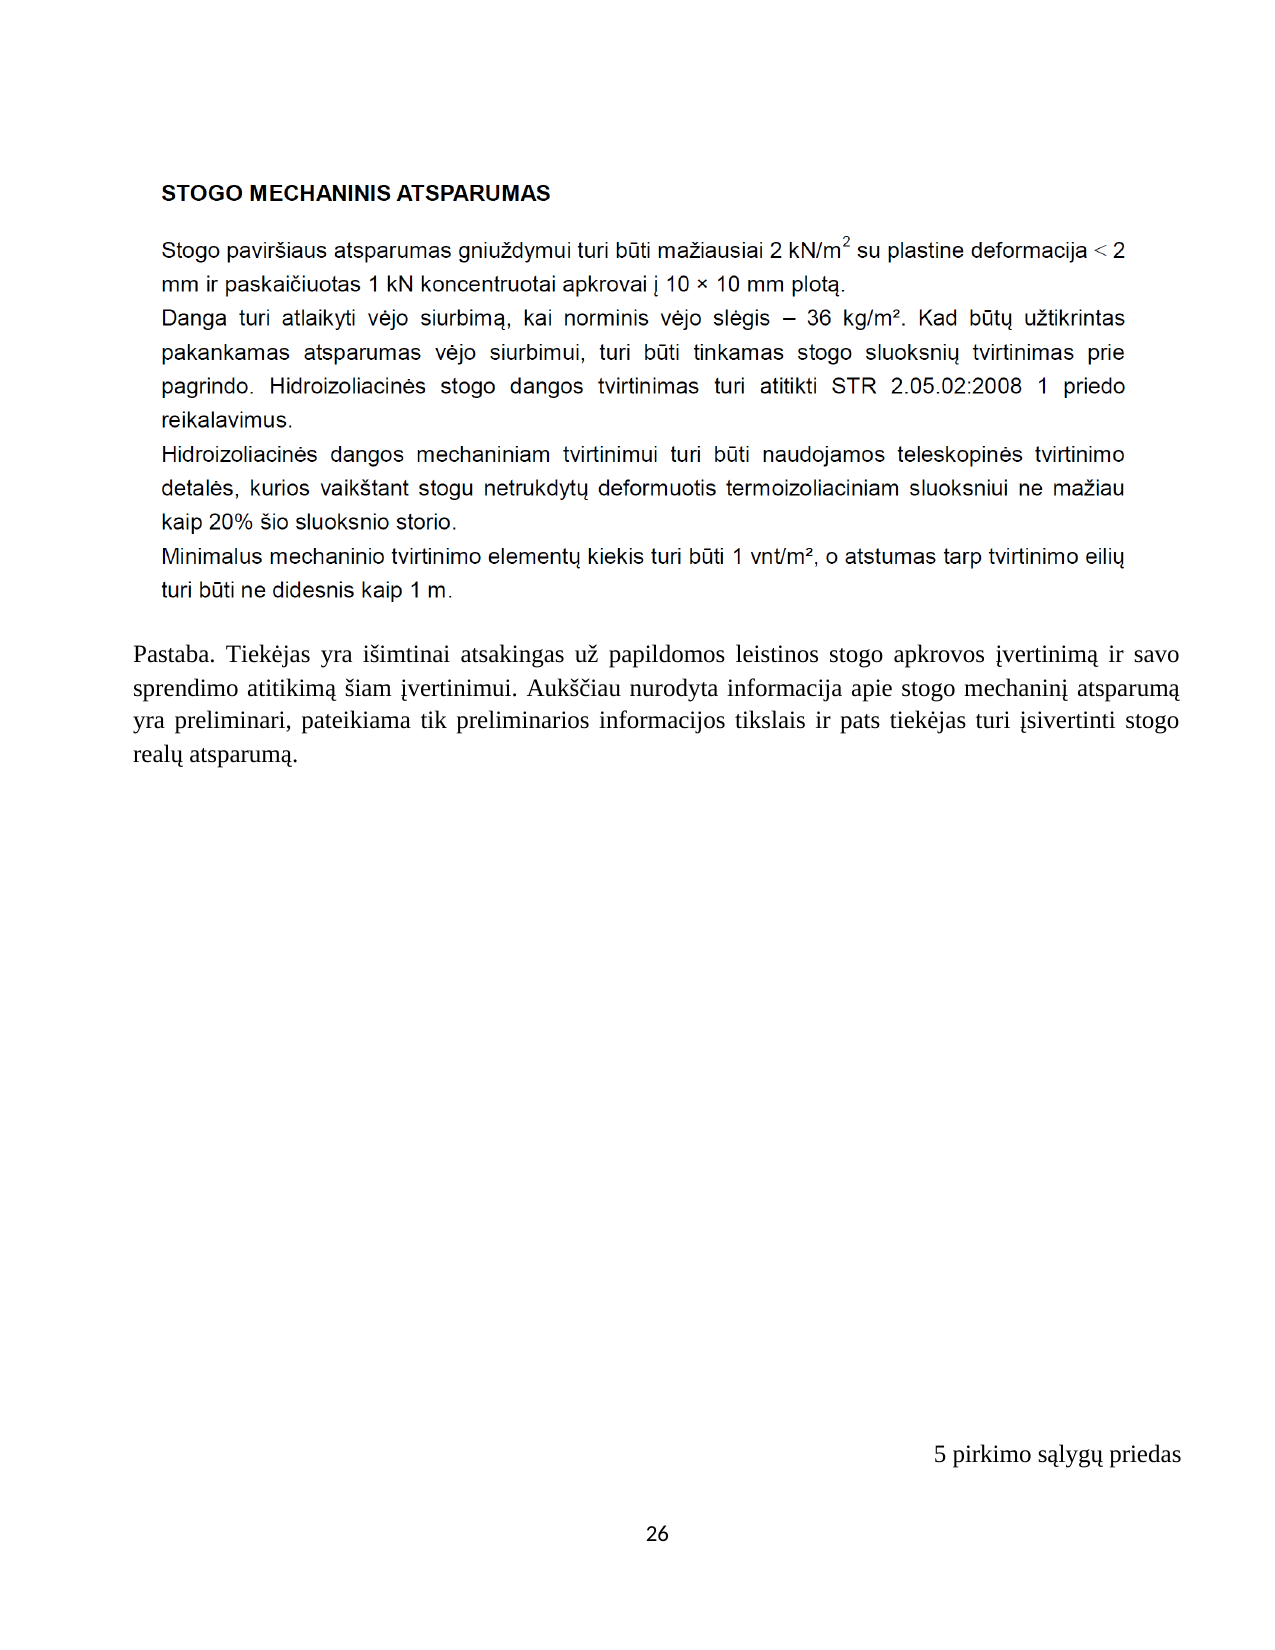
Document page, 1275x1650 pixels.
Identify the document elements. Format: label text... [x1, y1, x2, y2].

text Pastaba. Tiekėjas yra išimtinai atsakingas už papildomos leistinos stogo apkrovos įvertinimą ir savo sprendimo atitikimą šiam įvertinimui. Aukščiau nurodyta informacija apie stogo mechaninį atsparumą yra preliminari, pateikiama tik preliminarios informacijos tikslais ir pats tiekėjas turi įsivertinti stogo realų atsparumą. [133, 639, 1181, 767]
text 5 pirkimo sąlygų priedas [133, 1439, 1181, 1467]
picture [132, 181, 1182, 615]
